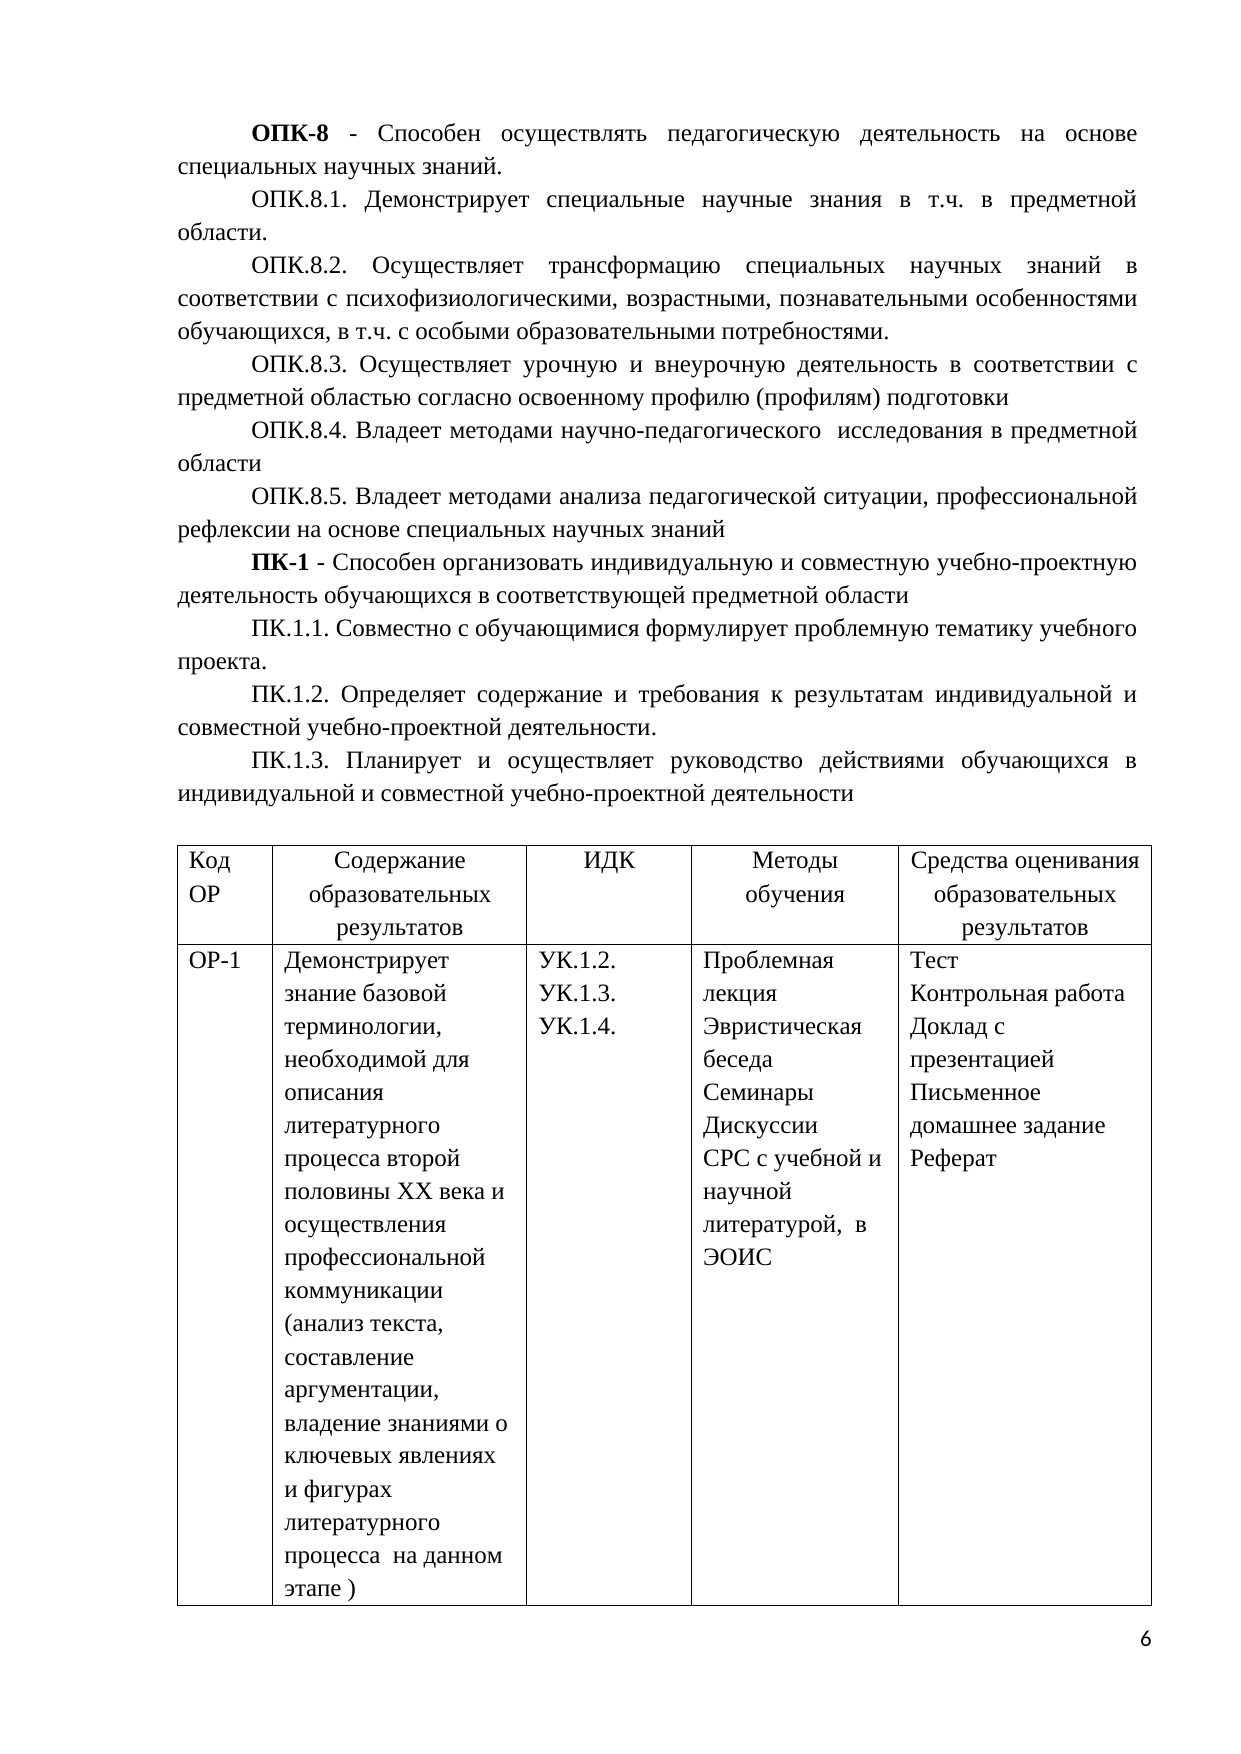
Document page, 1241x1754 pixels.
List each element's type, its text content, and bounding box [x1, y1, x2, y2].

text ОПК.8.5. Владеет методами анализа педагогической ситуации, профессиональной рефлексии на основе специальных научных знаний [177, 481, 1138, 543]
table_header ИДК [527, 846, 691, 944]
table_cell ОР-1 [178, 945, 272, 1605]
text ПК.1.2. Определяет содержание и требования к результатам индивидуальной и совместной учебно-проектной деятельности. [177, 679, 1138, 741]
text ОПК.8.4. Владеет методами научно-педагогического исследования в предметной области [177, 415, 1138, 477]
table_header Средства оценивания образовательных результатов [899, 846, 1151, 944]
text ОПК.8.3. Осуществляет урочную и внеурочную деятельность в соответствии с предметной областью согласно освоенному профилю (профилям) подготовки [177, 349, 1138, 411]
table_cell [899, 945, 1151, 1605]
table_cell Демонстрирует знание базовой терминологии, необходимой для описания литературного процесса второй половины XX века и осуществления профессиональной коммуникации (анализ текста, составление аргументации, владение знаниями о ключевых явлениях и фигурах литературного процесса на данном этапе ) [273, 945, 526, 1605]
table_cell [692, 945, 898, 1605]
text ОПК.8.2. Осуществляет трансформацию специальных научных знаний в соответствии с психофизиологическими, возрастными, познавательными особенностями обучающихся, в т.ч. с особыми образовательными потребностями. [177, 250, 1138, 345]
text ПК.1.1. Совместно с обучающимися формулирует проблемную тематику учебного проекта. [177, 613, 1138, 675]
table_cell УК.1.2. УК.1.3. УК.1.4. [527, 945, 691, 1605]
text ПК.1.3. Планирует и осуществляет руководство действиями обучающихся в индивидуальной и совместной учебно-проектной деятельности [177, 746, 1138, 807]
table_header Методы обучения [692, 846, 898, 944]
text ОПК.8.1. Демонстрирует специальные научные знания в т.ч. в предметной области. [177, 184, 1138, 246]
table_header Код ОР [178, 846, 272, 944]
text ПК-1 - Способен организовать индивидуальную и совместную учебно-проектную деятельность обучающихся в соответствующей предметной области [177, 547, 1138, 609]
text ОПК-8 - Способен осуществлять педагогическую деятельность на основе специальных научных знаний. [177, 118, 1138, 180]
table_header Содержание образовательных результатов [273, 846, 526, 944]
